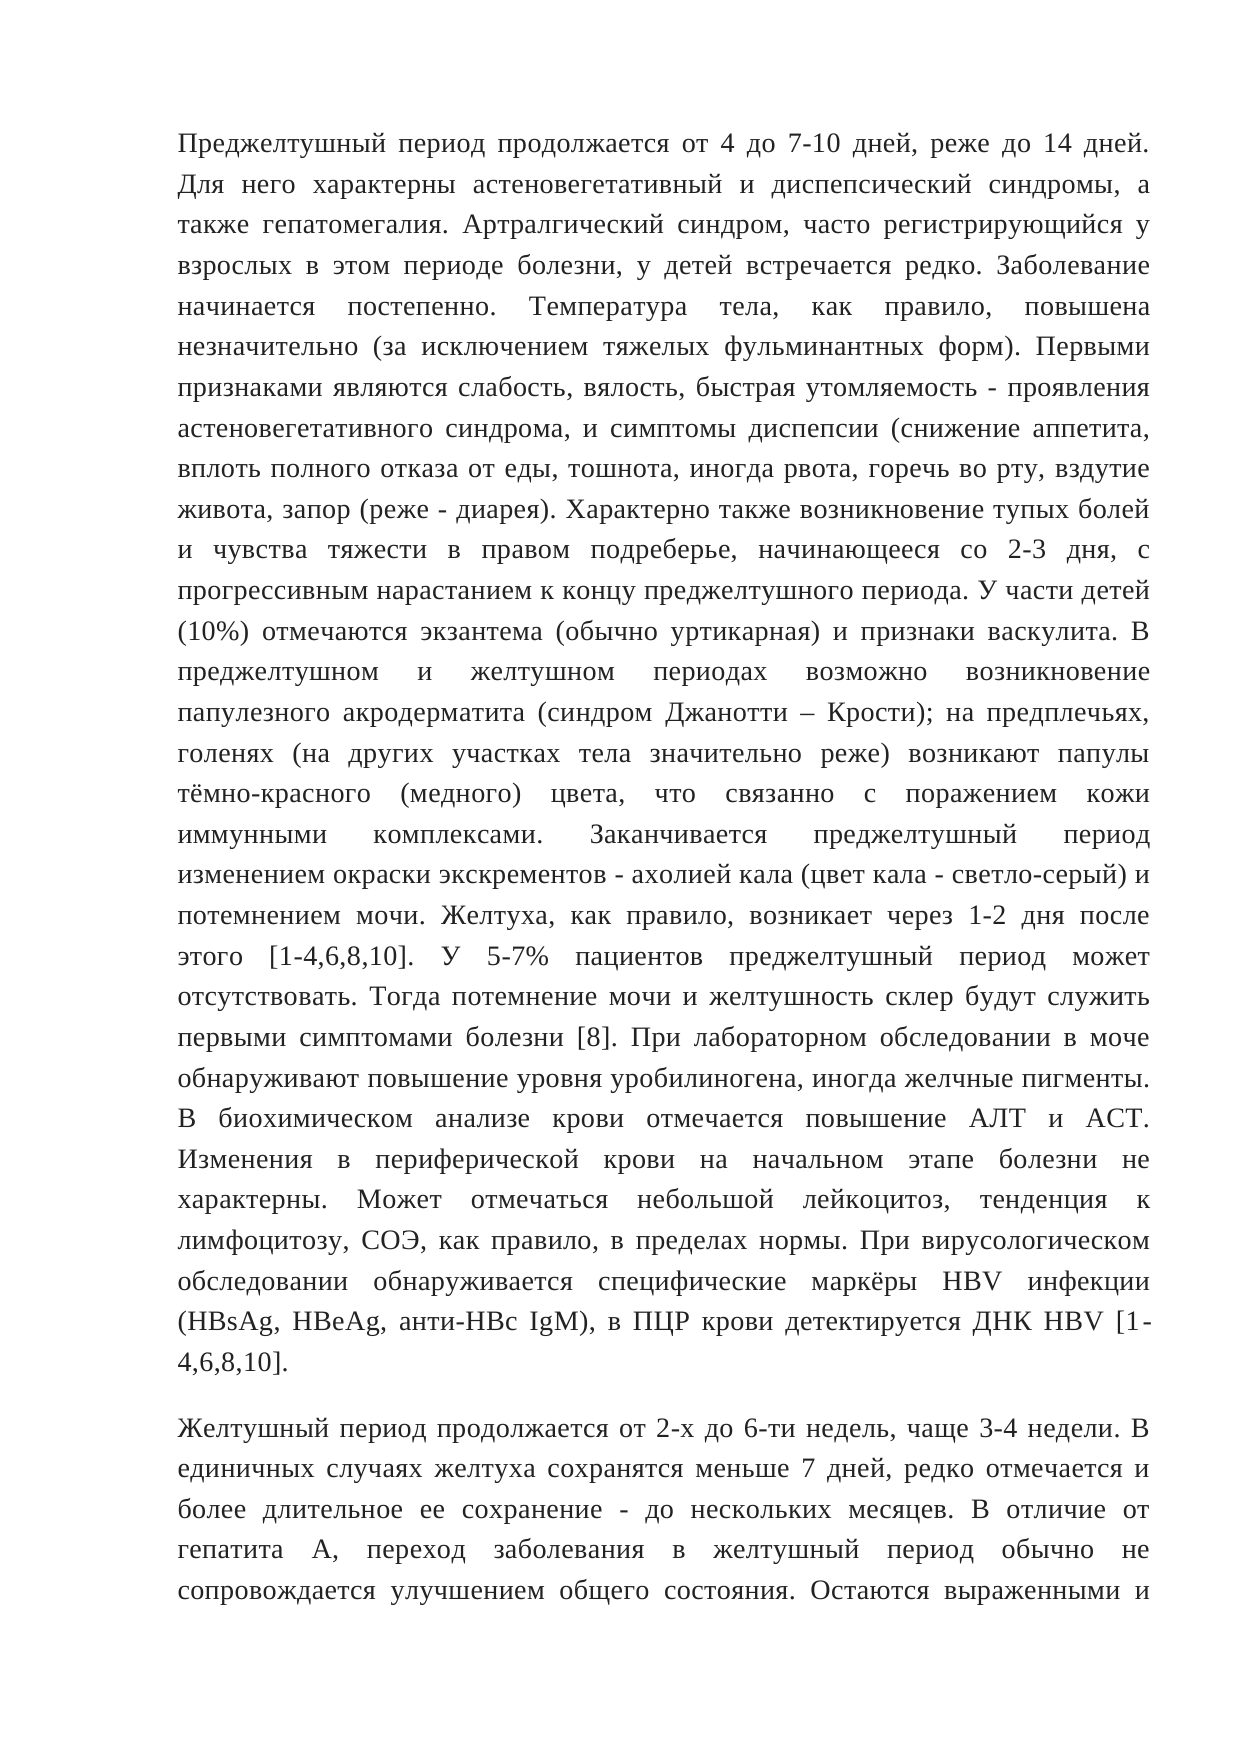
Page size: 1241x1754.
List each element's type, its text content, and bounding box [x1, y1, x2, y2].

text Преджелтушный период продолжается от 4 до 7-10 дней, реже до 14 дней. Для него характерны астеновегетативный и диспепсический синдромы, а также гепатомегалия. Артралгический синдром, часто регистрирующийся у взрослых в этом периоде болезни, у детей встречается редко. Заболевание начинается постепенно. Температура тела, как правило, повышена незначительно (за исключением тяжелых фульминантных форм). Первыми признаками являются слабость, вялость, быстрая утомляемость - проявления астеновегетативного синдрома, и симптомы диспепсии (снижение аппетита, вплоть полного отказа от еды, тошнота, иногда рвота, горечь во рту, вздутие живота, запор (реже - диарея). Характерно также возникновение тупых болей и чувства тяжести в правом подреберье, начинающееся со 2-3 дня, с прогрессивным нарастанием к концу преджелтушного периода. У части детей (10%) отмечаются экзантема (обычно уртикарная) и признаки васкулита. В преджелтушном и желтушном периодах возможно возникновение папулезного акродерматита (синдром Джанотти – Крости); на предплечьях, голенях (на других участках тела значительно реже) возникают папулы тёмно-красного (медного) цвета, что связанно с поражением кожи иммунными комплексами. Заканчивается преджелтушный период изменением окраски экскрементов - ахолией кала (цвет кала - светло-серый) и потемнением мочи. Желтуха, как правило, возникает через 1-2 дня после этого [1-4,6,8,10]. У 5-7% пациентов преджелтушный период может отсутствовать. Тогда потемнение мочи и желтушность склер будут служить первыми симптомами болезни [8]. При лабораторном обследовании в моче обнаруживают повышение уровня уробилиногена, иногда желчные пигменты. В биохимическом анализе крови отмечается повышение АЛТ и АСТ. Изменения в периферической крови на начальном этапе болезни не характерны. Может отмечаться небольшой лейкоцитоз, тенденция к лимфоцитозу, СОЭ, как правило, в пределах нормы. При вирусологическом обследовании обнаруживается специфические маркёры HBV инфекции (HBsAg, HBeAg, анти-HBc IgM), в ПЦР крови детектируется ДНК HBV [1-4,6,8,10]. [177, 118, 1152, 1377]
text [177, 1402, 1152, 1606]
